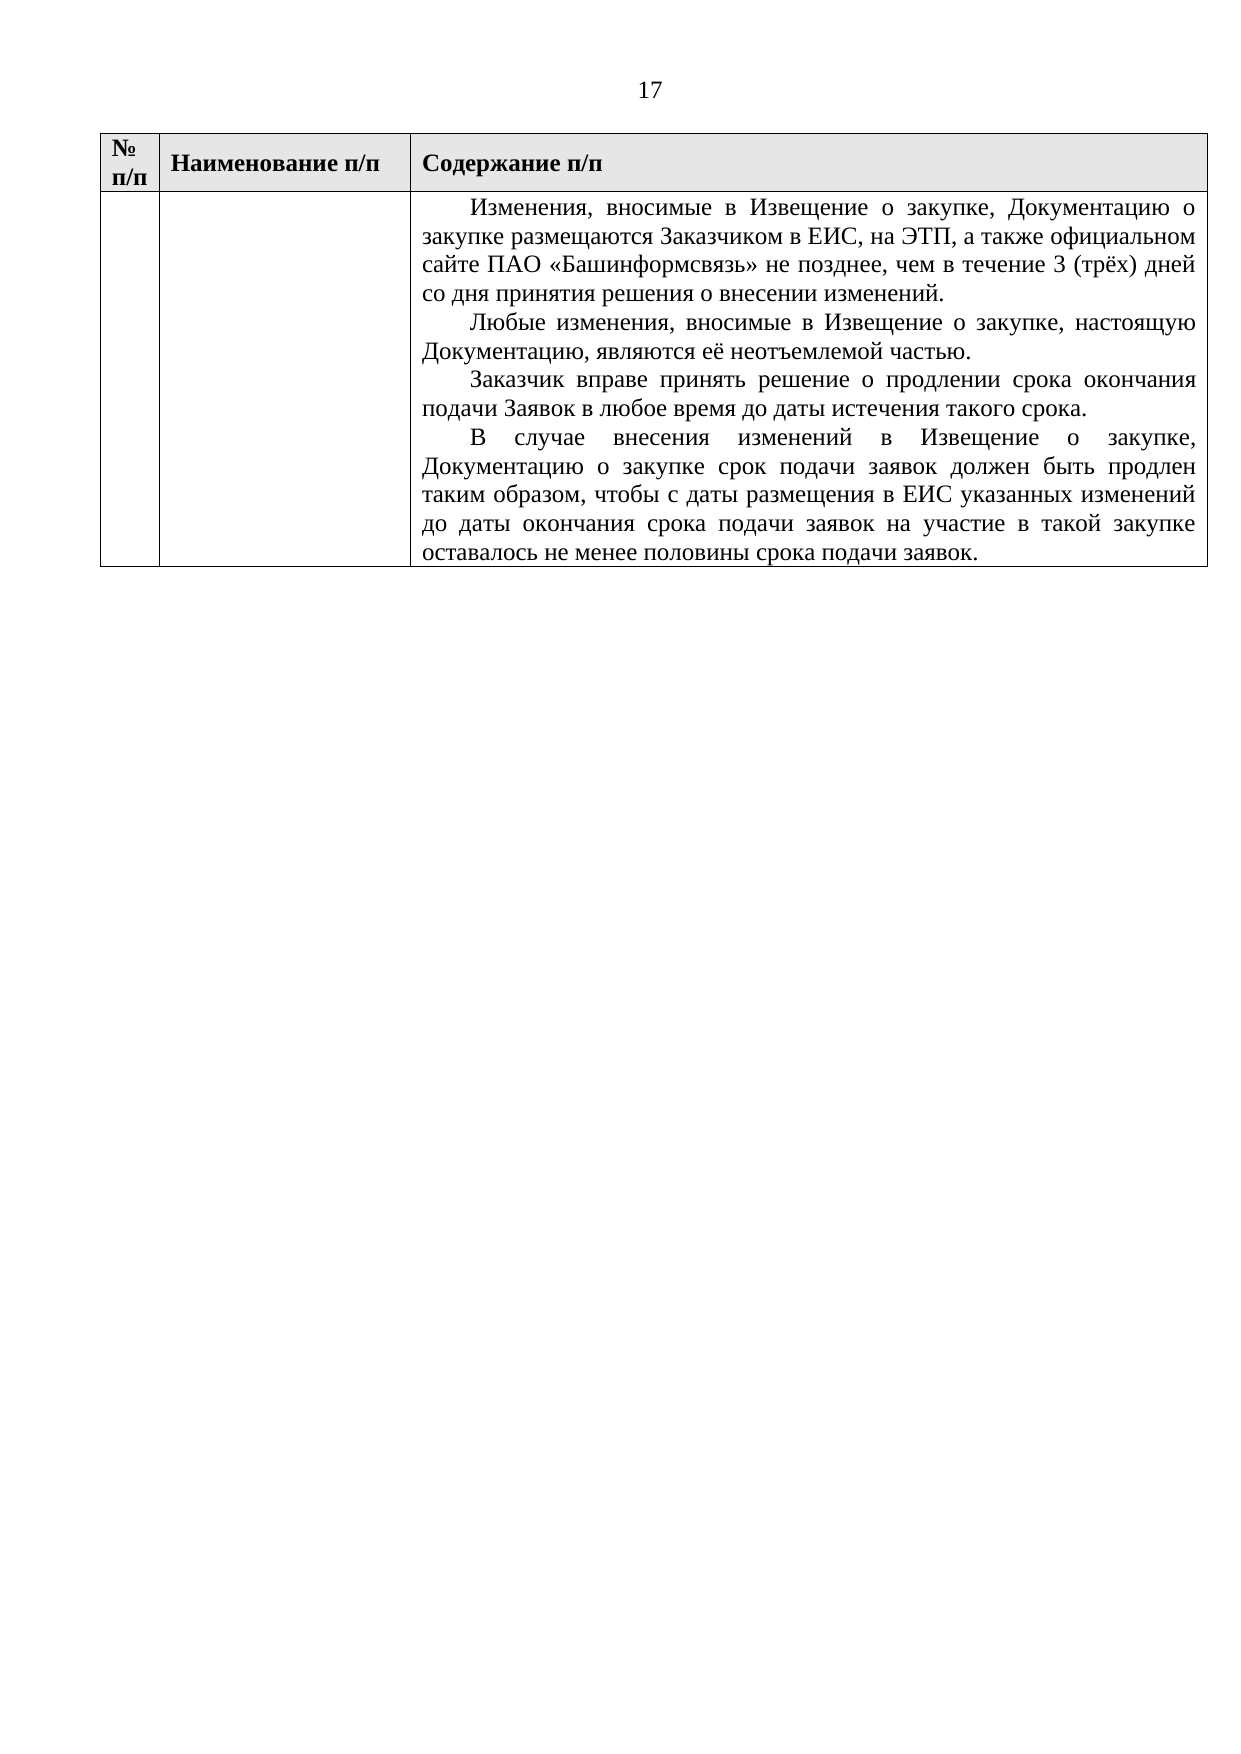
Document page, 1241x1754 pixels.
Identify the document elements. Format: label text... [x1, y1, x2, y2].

table_header Содержание п/п [411, 134, 1207, 191]
table_header Наименование п/п [160, 134, 410, 191]
table_cell [101, 192, 159, 566]
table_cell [411, 192, 1207, 566]
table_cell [160, 192, 410, 566]
table_header № п/п [101, 134, 159, 191]
